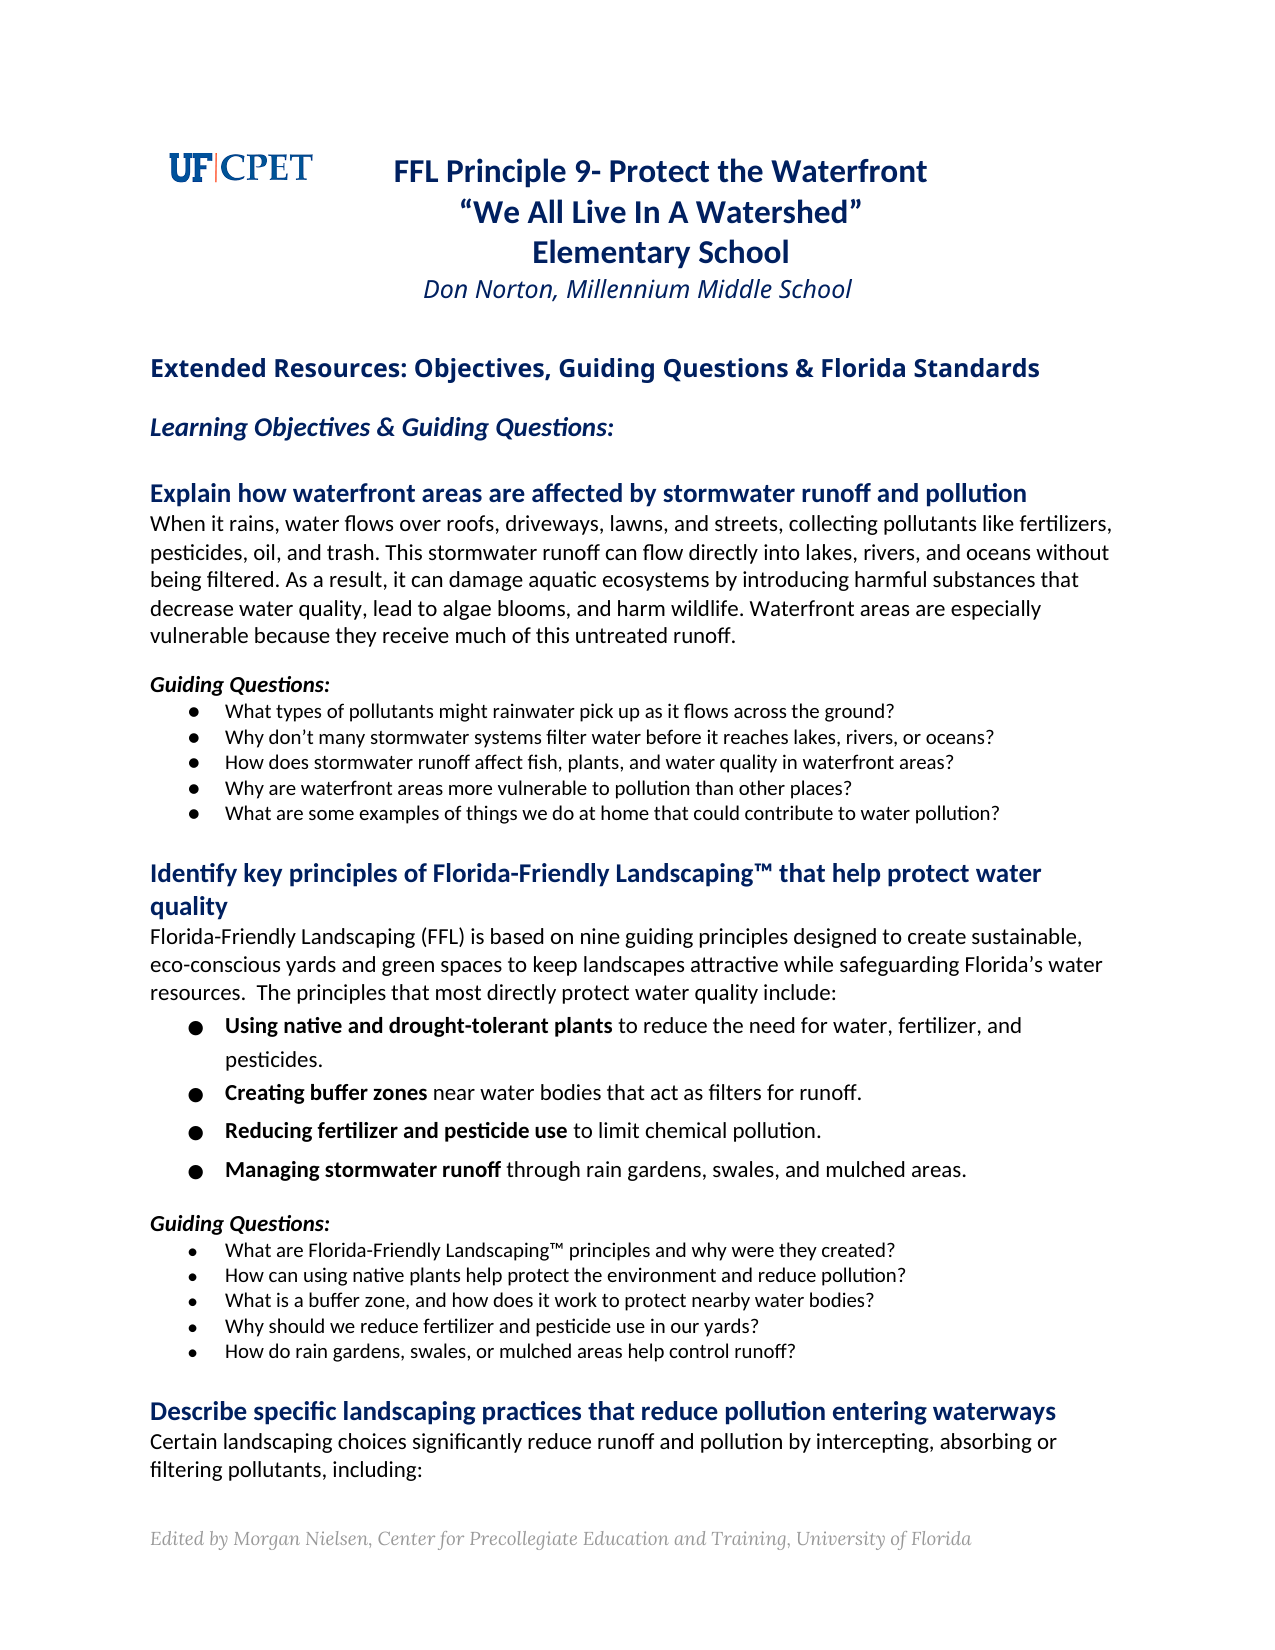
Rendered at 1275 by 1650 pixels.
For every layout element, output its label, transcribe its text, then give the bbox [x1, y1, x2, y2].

text Guiding Questions: [150, 1209, 1125, 1237]
list How can using native plants help protect the environment and reduce pollution? [187, 1262, 1125, 1288]
text Florida-Friendly Landscaping (FFL) is based on nine guiding principles designed to create sustainable, eco-conscious yards and green spaces to keep landscapes attractive while safeguarding Florida’s water resources. The principles that most directly protect water quality include: [150, 922, 1125, 1006]
list What are Florida-Friendly Landscaping™ principles and why were they created? [187, 1237, 1125, 1262]
text Identify key principles of Florida-Friendly Landscaping™ that help protect water quality [150, 856, 1125, 922]
list Creating buffer zones near water bodies that act as filters for runoff. [187, 1073, 1125, 1111]
subtitle “We All Live In A Watershed” [197, 191, 1125, 231]
text Explain how waterfront areas are affected by stormwater runoff and pollution [150, 477, 1125, 509]
list Using native and drought-tolerant plants to reduce the need for water, fertilizer, and pesticides. [187, 1006, 1125, 1073]
list Why should we reduce fertilizer and pesticide use in our yards? [187, 1313, 1125, 1338]
list Why don’t many stormwater systems filter water before it reaches lakes, rivers, or oceans? [187, 724, 1125, 749]
text Describe specific landscaping practices that reduce pollution entering waterways [150, 1394, 1125, 1427]
list What are some examples of things we do at home that could contribute to water pollution? [187, 800, 1125, 826]
list Why are waterfront areas more vulnerable to pollution than other places? [187, 775, 1125, 800]
picture [154, 126, 332, 211]
text When it rains, water flows over roofs, driveways, lawns, and streets, collecting pollutants like fertilizers, pesticides, oil, and trash. This stormwater runoff can flow directly into lakes, rivers, and oceans without being filtered. As a result, it can damage aquatic ecosystems by introducing harmful substances that decrease water quality, lead to algae blooms, and harm wildlife. Waterfront areas are especially vulnerable because they receive much of this untreated runoff. [150, 509, 1125, 650]
text Learning Objectives & Guiding Questions: [150, 411, 1125, 443]
list What is a buffer zone, and how does it work to protect nearby water bodies? [187, 1288, 1125, 1313]
list How does stormwater runoff affect fish, plants, and water quality in waterfront areas? [187, 749, 1125, 775]
list How do rain gardens, swales, or mulched areas help control runoff? [187, 1338, 1125, 1364]
subtitle FFL Principle 9- Protect the Waterfront [332, 150, 1125, 191]
text Don Norton, Millennium Middle School [150, 272, 1125, 306]
list Managing stormwater runoff through rain gardens, swales, and mulched areas. [187, 1149, 1125, 1188]
text Certain landscaping choices significantly reduce runoff and pollution by intercepting, absorbing or filtering pollutants, including: [150, 1427, 1125, 1483]
text Guiding Questions: [150, 671, 1125, 698]
list What types of pollutants might rainwater pick up as it flows across the ground? [187, 698, 1125, 724]
list Reducing fertilizer and pesticide use to limit chemical pollution. [187, 1111, 1125, 1149]
text Extended Resources: Objectives, Guiding Questions & Florida Standards [150, 351, 1125, 384]
subtitle Elementary School [197, 231, 1125, 272]
